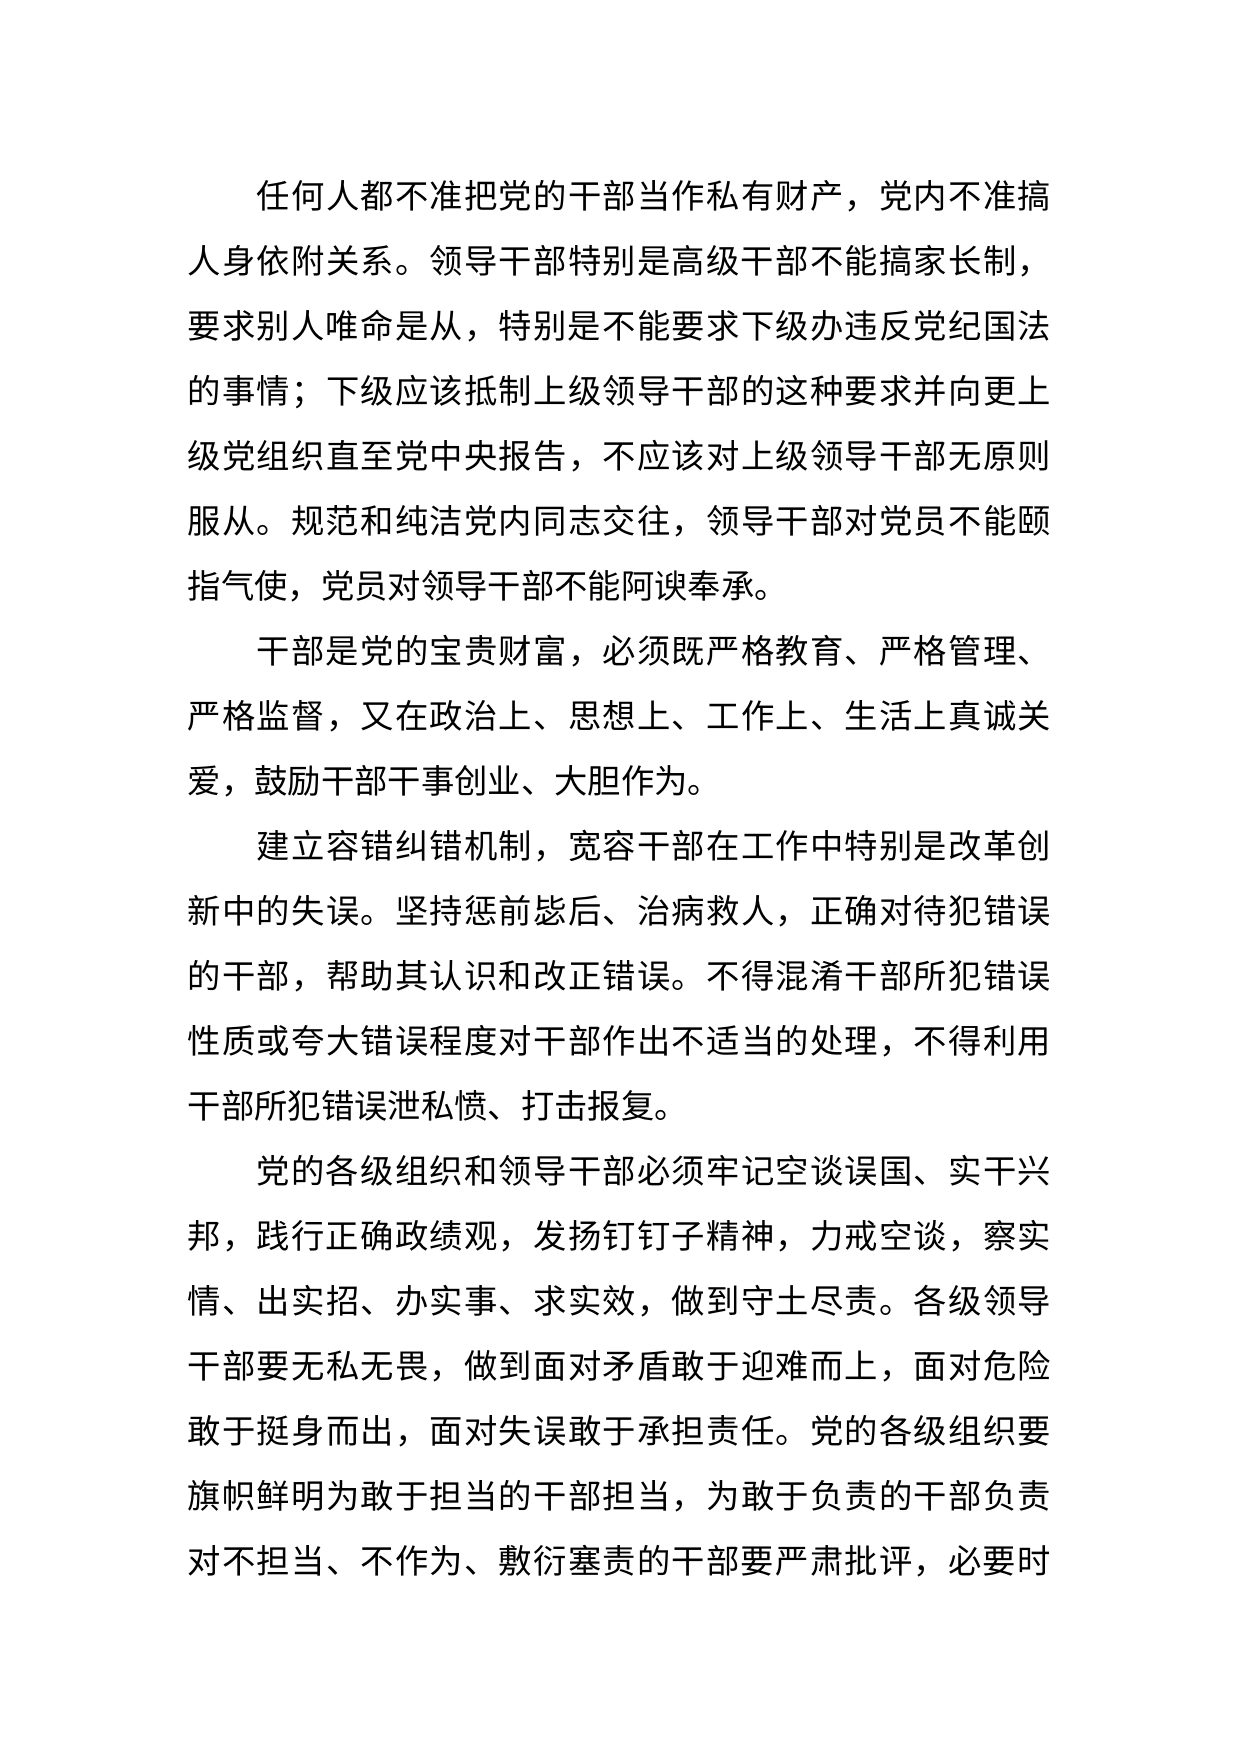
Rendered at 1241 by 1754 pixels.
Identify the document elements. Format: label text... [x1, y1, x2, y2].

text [187, 1137, 1053, 1592]
text 建立容错纠错机制，宽容干部在工作中特别是改革创新中的失误。坚持惩前毖后、治病救人，正确对待犯错误的干部，帮助其认识和改正错误。不得混淆干部所犯错误性质或夸大错误程度对干部作出不适当的处理，不得利用干部所犯错误泄私愤、打击报复。 [187, 812, 1053, 1137]
text 干部是党的宝贵财富，必须既严格教育、严格管理、严格监督，又在政治上、思想上、工作上、生活上真诚关爱，鼓励干部干事创业、大胆作为。 [187, 617, 1053, 812]
text 任何人都不准把党的干部当作私有财产，党内不准搞人身依附关系。领导干部特别是高级干部不能搞家长制，要求别人唯命是从，特别是不能要求下级办违反党纪国法的事情；下级应该抵制上级领导干部的这种要求并向更上级党组织直至党中央报告，不应该对上级领导干部无原则服从。规范和纯洁党内同志交往，领导干部对党员不能颐指气使，党员对领导干部不能阿谀奉承。 [187, 162, 1053, 617]
